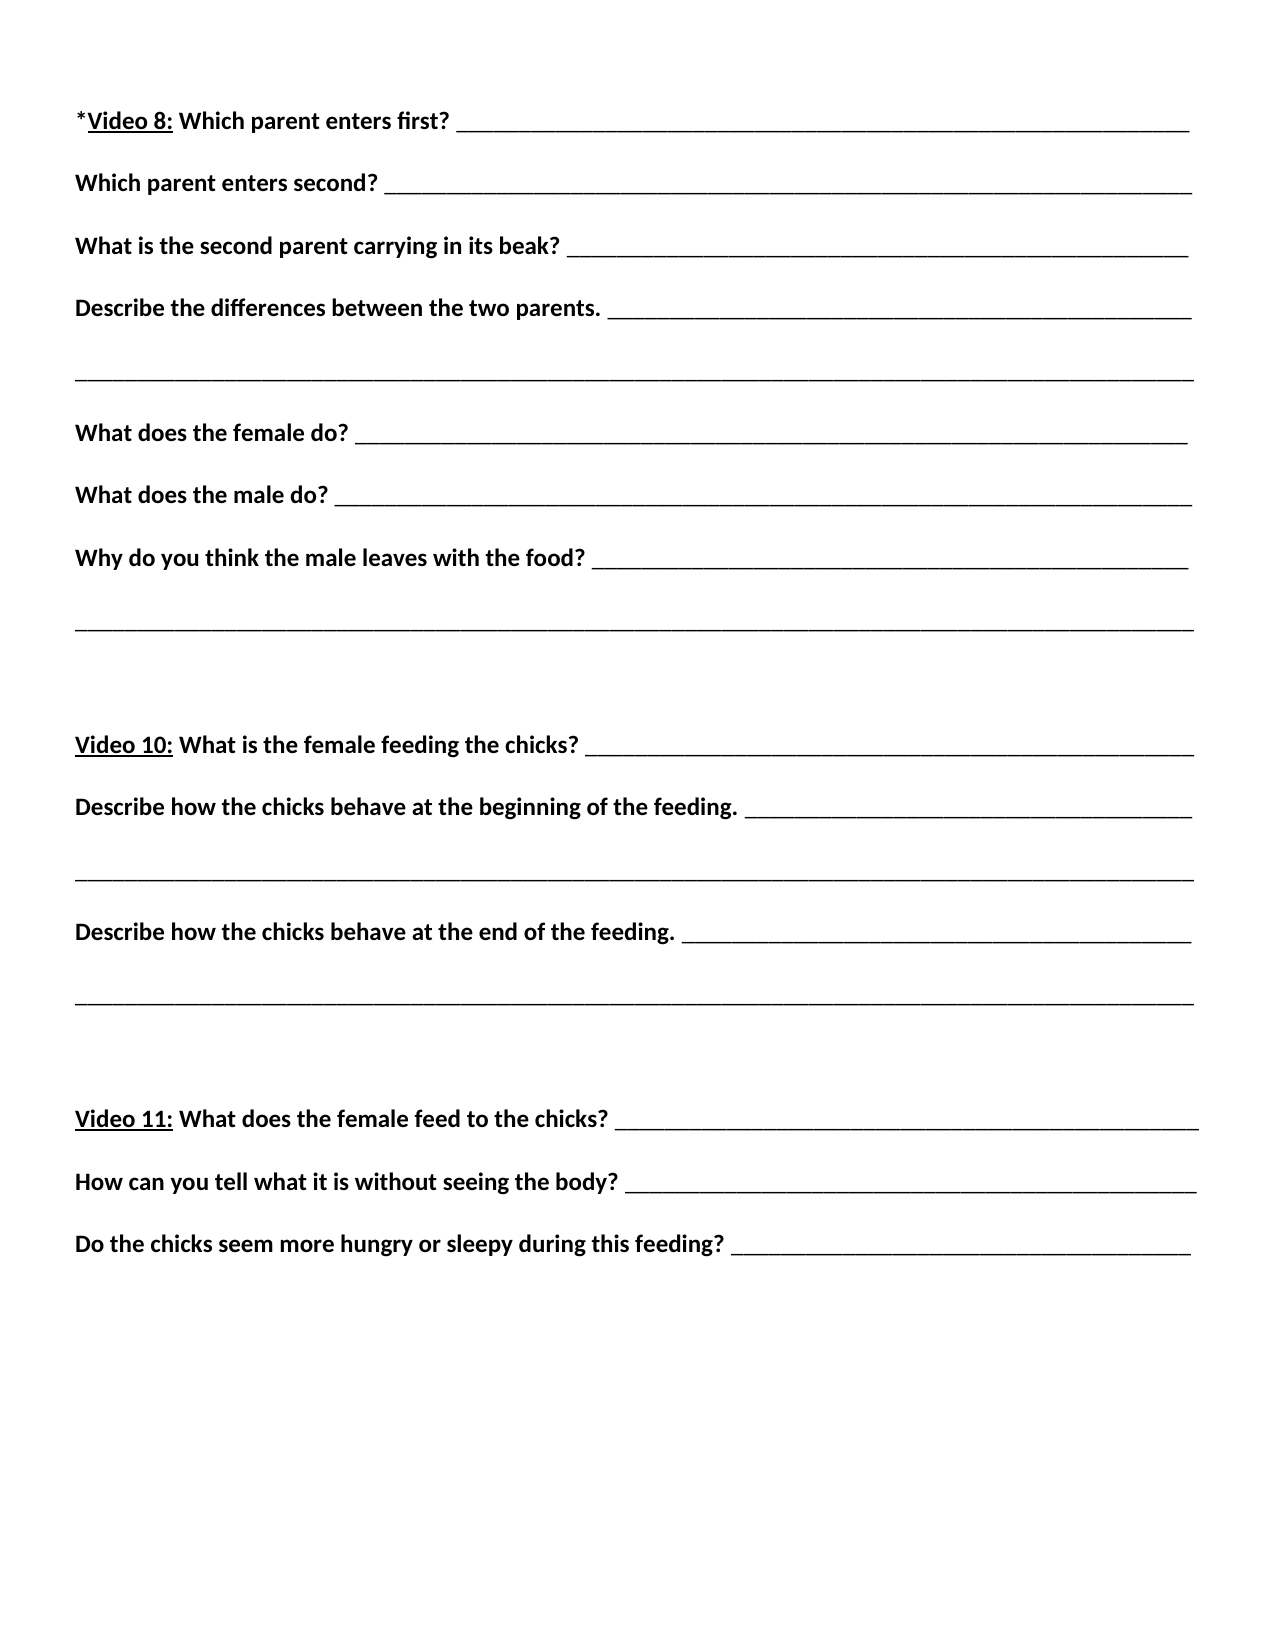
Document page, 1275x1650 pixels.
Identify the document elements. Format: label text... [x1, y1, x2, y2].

text Describe the differences between the two parents. _______________________________________________ [75, 292, 1200, 323]
text __________________________________________________________________________________________ [75, 354, 1200, 385]
text Video 10: What is the female feeding the chicks? _________________________________________________ [75, 729, 1200, 759]
text Video 11: What does the female feed to the chicks? _______________________________________________ [75, 1103, 1200, 1134]
text What is the second parent carrying in its beak? __________________________________________________ [75, 230, 1200, 260]
text Describe how the chicks behave at the end of the feeding. _________________________________________ [75, 916, 1200, 947]
text Describe how the chicks behave at the beginning of the feeding. ____________________________________ [75, 791, 1200, 822]
text __________________________________________________________________________________________ [75, 854, 1200, 884]
text Why do you think the male leaves with the food? ________________________________________________ [75, 542, 1200, 572]
text __________________________________________________________________________________________ [75, 978, 1200, 1009]
text What does the male do? _____________________________________________________________________ [75, 479, 1200, 510]
text *Video 8: Which parent enters first? ___________________________________________________________ [75, 105, 1200, 136]
text Which parent enters second? _________________________________________________________________ [75, 167, 1200, 198]
text Do the chicks seem more hungry or sleepy during this feeding? _____________________________________ [75, 1228, 1200, 1259]
text How can you tell what it is without seeing the body? ______________________________________________ [75, 1166, 1200, 1196]
text __________________________________________________________________________________________ [75, 604, 1200, 635]
text What does the female do? ___________________________________________________________________ [75, 417, 1200, 447]
